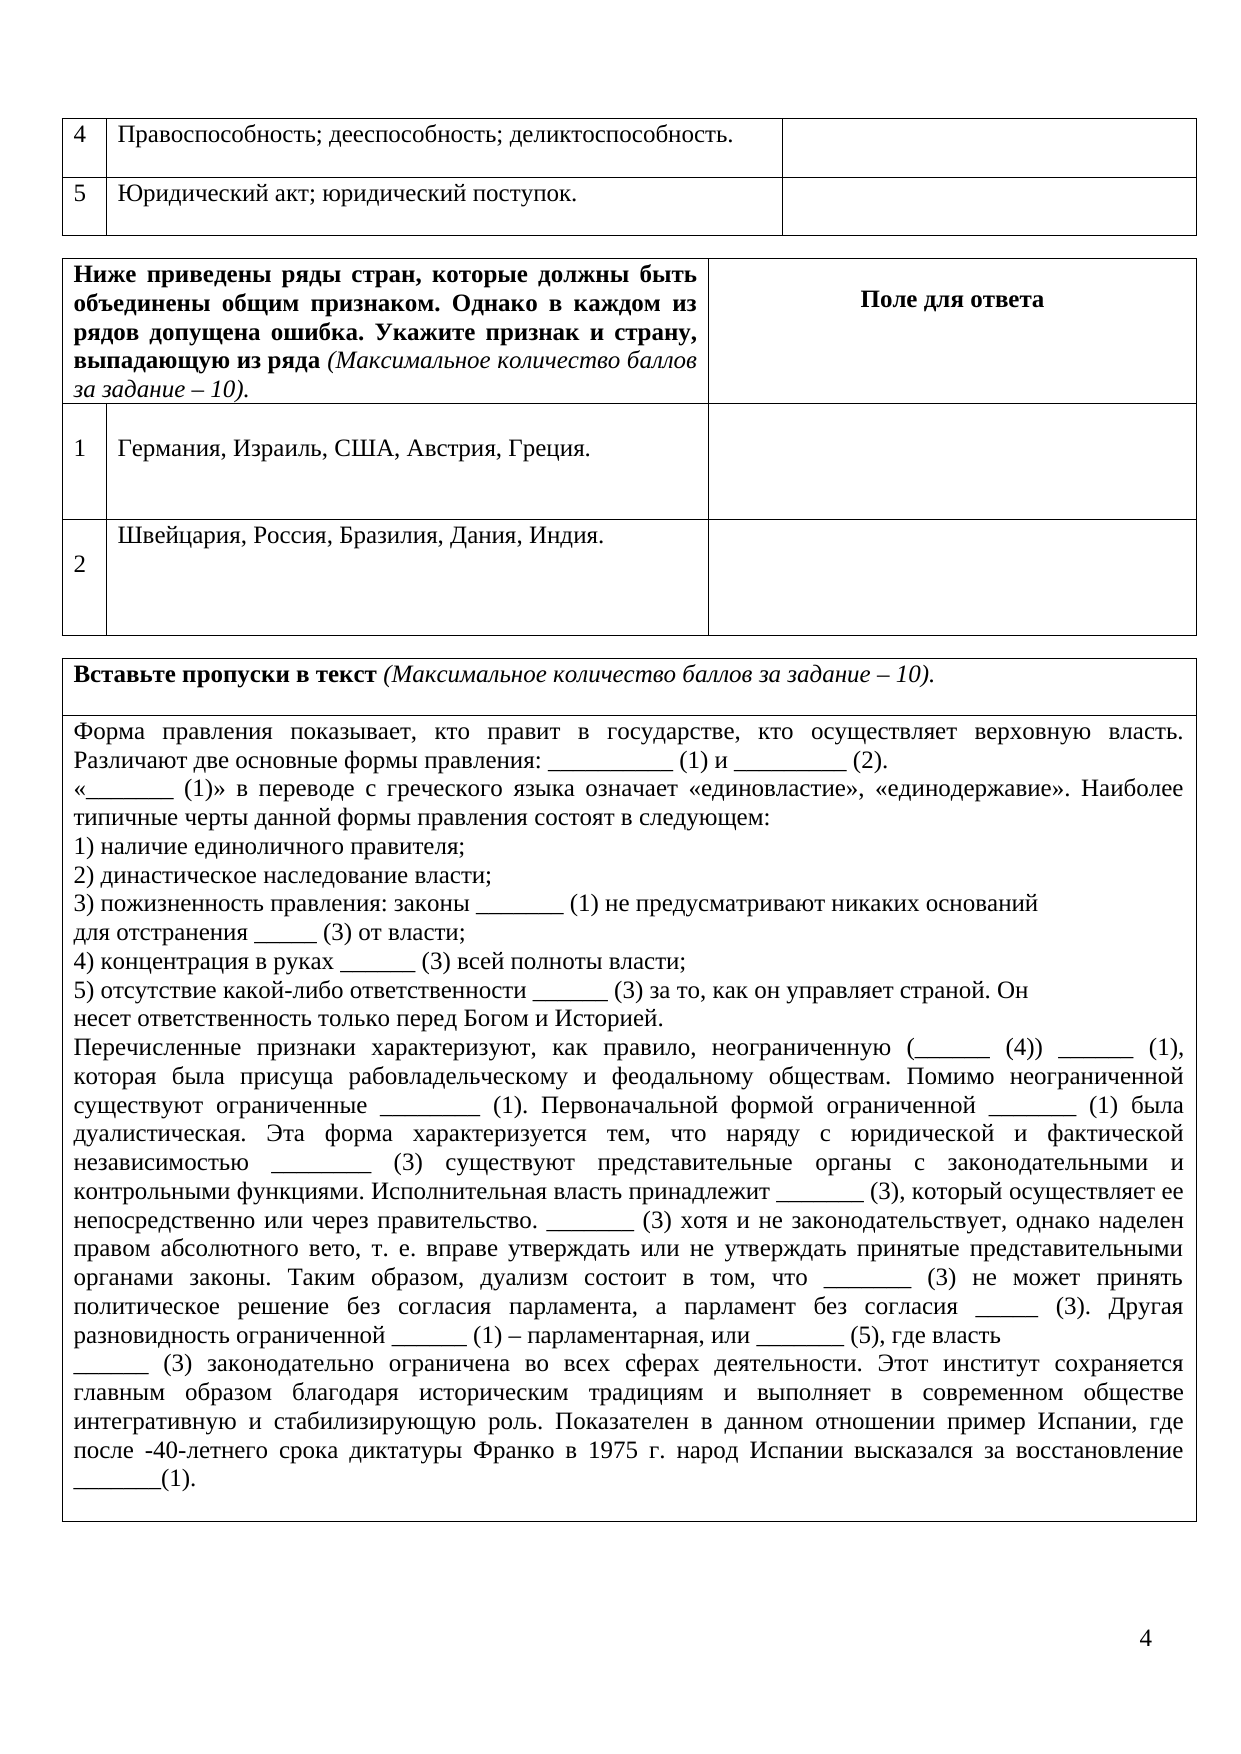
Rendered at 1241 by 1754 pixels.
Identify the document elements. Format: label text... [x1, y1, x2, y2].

table_cell [709, 404, 1196, 519]
table_cell 1 [63, 404, 106, 519]
table_cell Германия, Израиль, США, Австрия, Греция. [107, 404, 708, 519]
table_cell 4 [63, 119, 106, 177]
table_cell Швейцария, Россия, Бразилия, Дания, Индия. [107, 520, 708, 635]
table_cell [783, 119, 1196, 177]
table_header Ниже приведены ряды стран, которые должны быть объединены общим признаком. Однако в каждом из рядов допущена ошибка. Укажите признак и страну, выпадающую из ряда (Максимальное количество баллов за задание – 10). [63, 259, 708, 403]
table_header Поле для ответа [709, 259, 1196, 403]
table_cell Форма правления показывает, кто правит в государстве, кто осуществляет верховную власть. Различают две основные формы правления: __________ (1) и _________ (2). «_______ (1)» в переводе с греческого языка означает «единовластие», «единодержавие». Наиболее типичные черты данной формы правления состоят в следующем: 1) наличие единоличного правителя; 2) династическое наследование власти; 3) пожизненность правления: законы _______ (1) не предусматривают никаких оснований для отстранения _____ (3) от власти; 4) концентрация в руках ______ (3) всей полноты власти; 5) отсутствие какой-либо ответственности ______ (3) за то, как он управляет страной. Он несет ответственность только перед Богом и Историей. Перечисленные признаки характеризуют, как правило, неограниченную (______ (4)) ______ (1), которая была присуща рабовладельческому и феодальному обществам. Помимо неограниченной существуют ограниченные ________ (1). Первоначальной формой ограниченной _______ (1) была дуалистическая. Эта форма характеризуется тем, что наряду с юридической и фактической независимостью ________ (3) существуют представительные органы с законодательными и контрольными функциями. Исполнительная власть принадлежит _______ (3), который осуществляет ее непосредственно или через правительство. _______ (3) хотя и не законодательствует, однако наделен правом абсолютного вето, т. е. вправе утверждать или не утверждать принятые представительными органами законы. Таким образом, дуализм состоит в том, что _______ (3) не может принять политическое решение без согласия парламента, а парламент без согласия _____ (3). Другая разновидность ограниченной ______ (1) – парламентарная, или _______ (5), где власть ______ (3) законодательно ограничена во всех сферах деятельности. Этот институт сохраняется главным образом благодаря историческим традициям и выполняет в современном обществе интегративную и стабилизирующую роль. Показателен в данном отношении пример Испании, где после -40-летнего срока диктатуры Франко в 1975 г. народ Испании высказался за восстановление _______(1). [63, 716, 1196, 1521]
table_cell 5 [63, 178, 106, 235]
table_cell Правоспособность; дееспособность; деликтоспособность. [107, 119, 782, 177]
table_cell Юридический акт; юридический поступок. [107, 178, 782, 235]
table_cell [783, 178, 1196, 235]
table_cell [709, 520, 1196, 635]
table_cell 2 [63, 520, 106, 635]
table_header Вставьте пропуски в текст (Максимальное количество баллов за задание – 10). [63, 659, 1196, 715]
